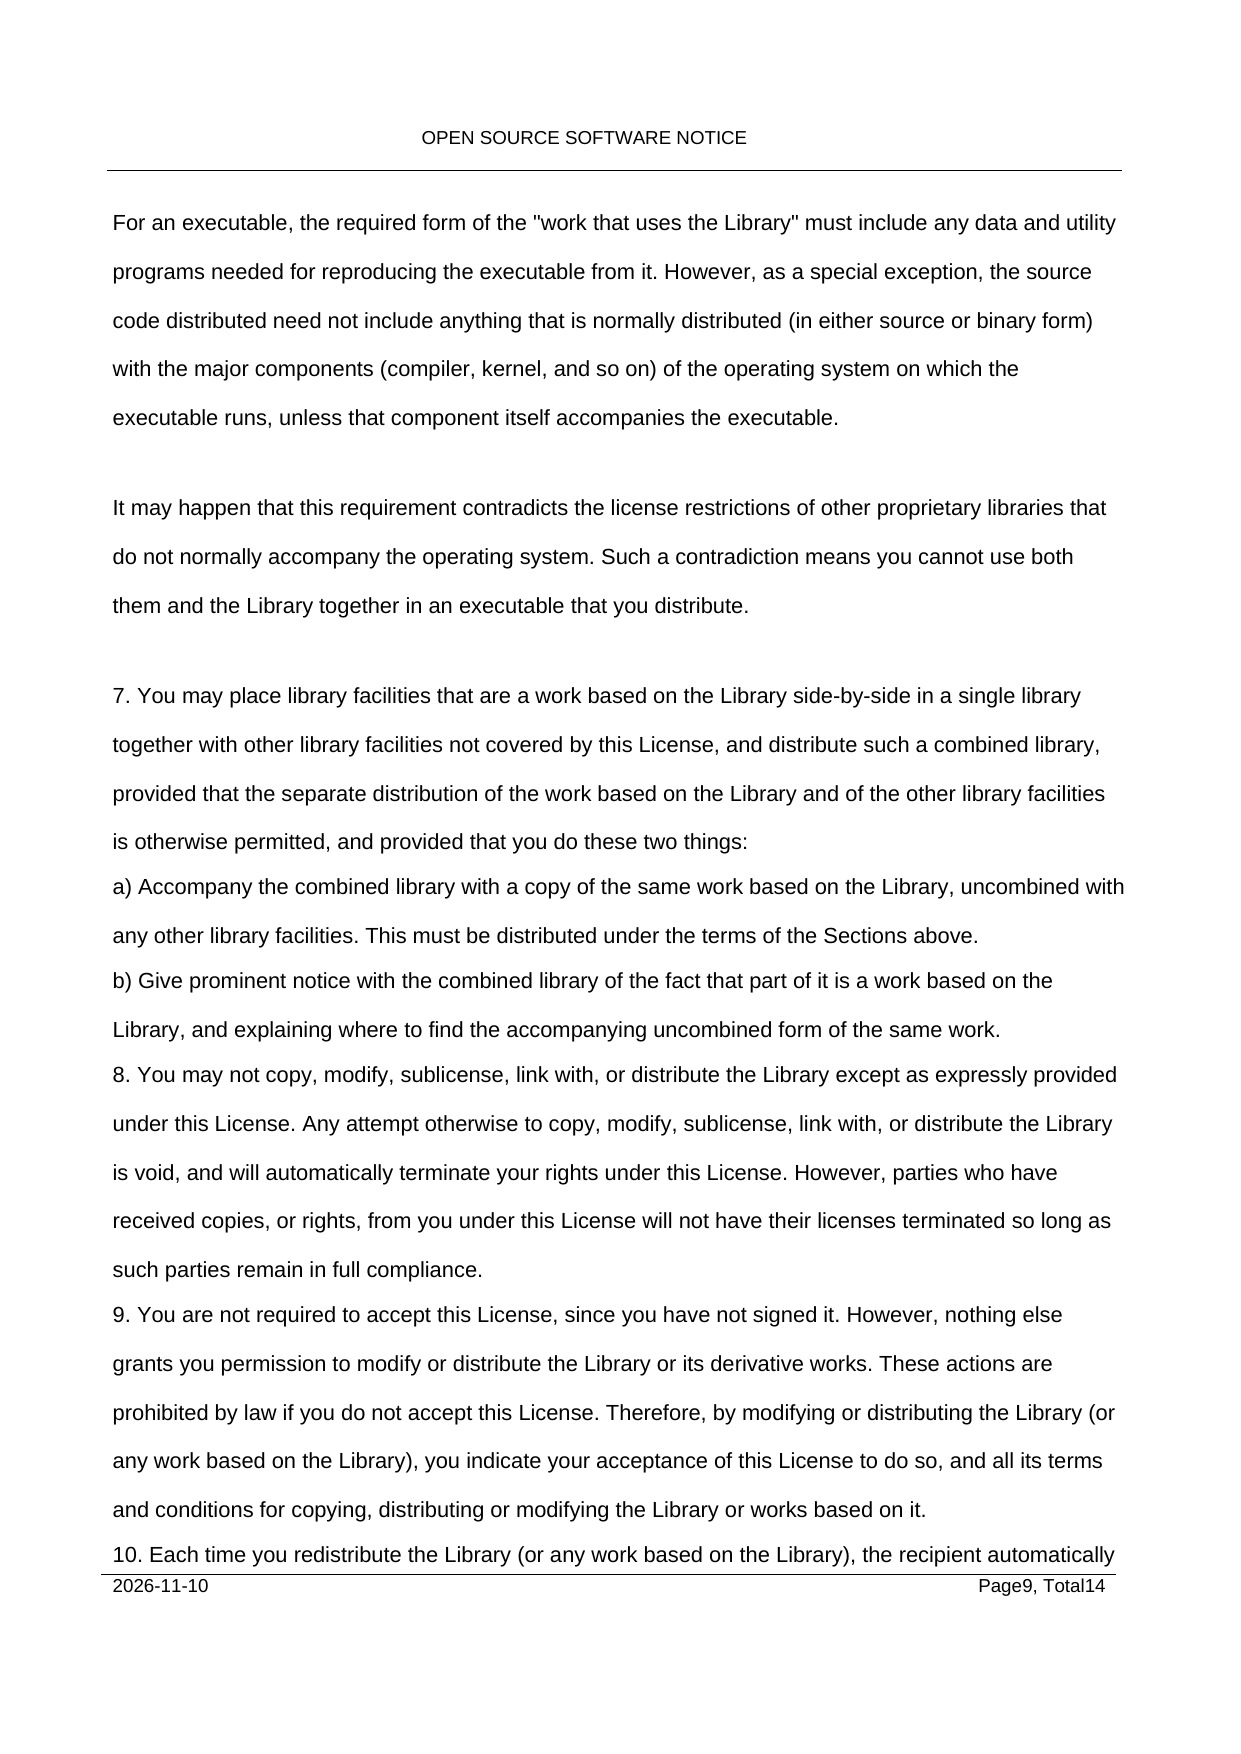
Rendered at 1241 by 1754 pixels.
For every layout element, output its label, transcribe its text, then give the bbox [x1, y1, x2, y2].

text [112, 1538, 1128, 1571]
text It may happen that this requirement contradicts the license restrictions of other proprietary libraries that do not normally accompany the operating system. Such a contradiction means you cannot use both them and the Library together in an executable that you distribute. [112, 492, 1128, 622]
text For an executable, the required form of the "work that uses the Library" must include any data and utility programs needed for reproducing the executable from it. However, as a special exception, the source code distributed need not include anything that is normally distributed (in either source or binary form) with the major components (compiler, kernel, and so on) of the operating system on which the executable runs, unless that component itself accompanies the executable. [112, 206, 1128, 434]
text 7. You may place library facilities that are a work based on the Library side-by-side in a single library together with other library facilities not covered by this License, and distribute such a combined library, provided that the separate distribution of the work based on the Library and of the other library facilities is otherwise permitted, and provided that you do these two things: [112, 679, 1128, 858]
text 8. You may not copy, modify, sublicense, link with, or distribute the Library except as expressly provided under this License. Any attempt otherwise to copy, modify, sublicense, link with, or distribute the Library is void, and will automatically terminate your rights under this License. However, parties who have received copies, or rights, from you under this License will not have their licenses terminated so long as such parties remain in full compliance. [112, 1058, 1128, 1286]
text b) Give prominent notice with the combined library of the fact that part of it is a work based on the Library, and explaining where to find the accompanying uncombined form of the same work. [112, 964, 1128, 1046]
text a) Accompany the combined library with a copy of the same work based on the Library, uncombined with any other library facilities. This must be distributed under the terms of the Sections above. [112, 871, 1128, 952]
text 9. You are not required to accept this License, since you have not signed it. However, nothing else grants you permission to modify or distribute the Library or its derivative works. These actions are prohibited by law if you do not accept this License. Therefore, by modifying or distributing the Library (or any work based on the Library), you indicate your acceptance of this License to do so, and all its terms and conditions for copying, distributing or modifying the Library or works based on it. [112, 1298, 1128, 1526]
